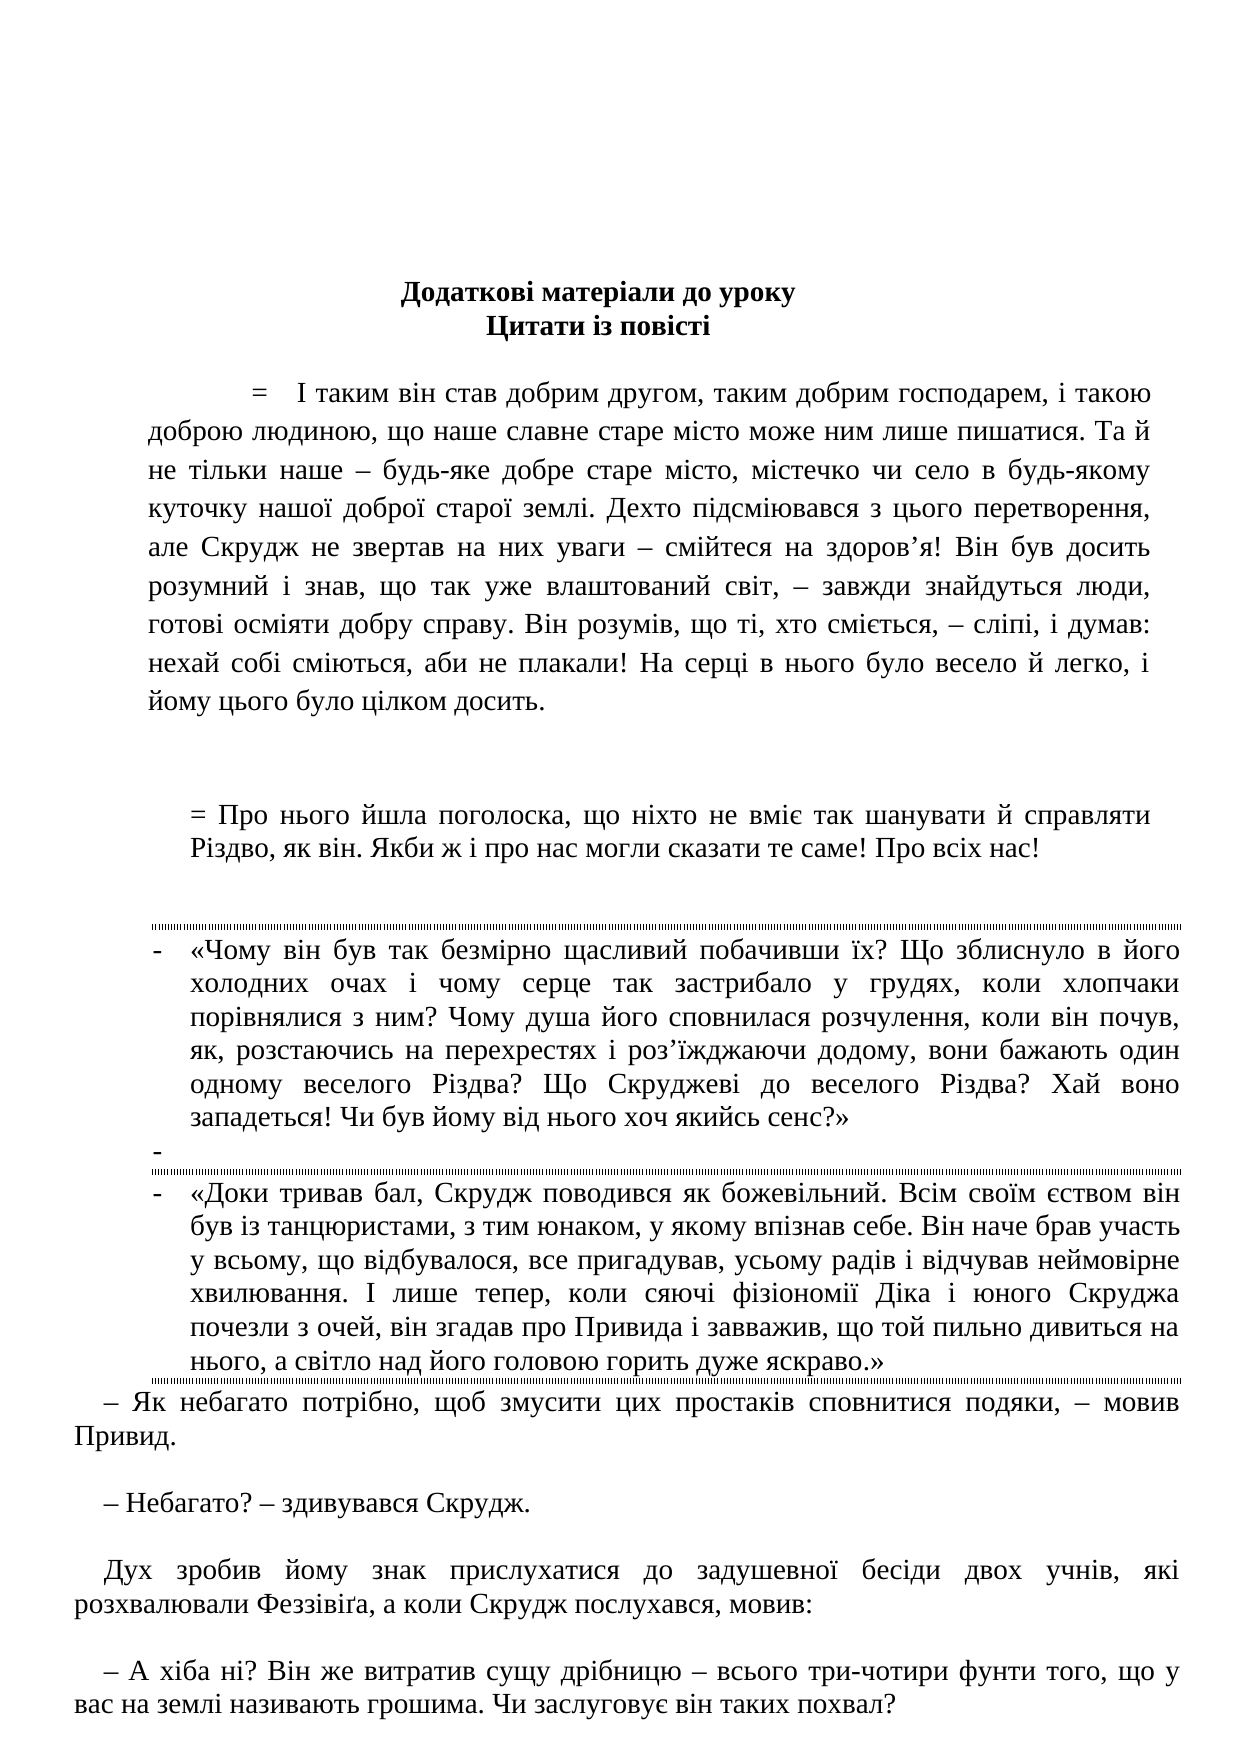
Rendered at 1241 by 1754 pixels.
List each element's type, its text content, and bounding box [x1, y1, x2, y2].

list = Про нього йшла поголоска, що ніхто не вміє так шанувати й справляти Різдво, як він. Якби ж і про нас могли сказати те саме! Про всіх нас! [190, 797, 1152, 864]
text Додаткові матеріали до уроку [44, 274, 1152, 308]
text Цитати із повісті [44, 308, 1152, 341]
text – А хіба ні? Він же витратив сущу дрібницю – всього три-чотири фунти того, що у вас на землі називають грошима. Чи заслуговує він таких похвал? [74, 1653, 1181, 1720]
list «Доки тривав бал, Скрудж поводився як божевільний. Всім своїм єством він був із танцюристами, з тим юнаком, у якому впізнав себе. Він наче брав участь у всьому, що відбувалося, все пригадував, усьому радів і відчував неймовірне хвилювання. І лише тепер, коли сяючі фізіономії Діка і юного Скруджа почезли з очей, він згадав про Привида і завважив, що той пильно дивиться на нього, а світло над його головою горить дуже яскраво.» [152, 1175, 1181, 1384]
text – Небагато? – здивувався Скрудж. [74, 1485, 1181, 1519]
text = І таким він став добрим другом, таким добрим господарем, і такою доброю людиною, що наше славне старе місто може ним лише пишатися. Та й не тільки наше – будь-яке добре старе місто, містечко чи село в будь-якому куточку нашої доброї старої землі. Дехто підсміювався з цього перетворення, але Скрудж не звертав на них уваги – смійтеся на здоров’я! Він був досить розумний і знав, що так уже влаштований світ, – завжди знайдуться люди, готові осміяти добру справу. Він розумів, що ті, хто сміється, – сліпі, і думав: нехай собі сміються, аби не плакали! На серці в нього було весело й легко, і йому цього було цілком досить. [148, 375, 1152, 717]
text – Як небагато потрібно, щоб змусити цих простаків сповнитися подяки, – мовив Привид. [74, 1384, 1181, 1452]
list «Чому він був так безмірно щасливий побачивши їх? Що зблиснуло в його холодних очах і чому серце так застрибало у грудях, коли хлопчаки порівнялися з ним? Чому душа його сповнилася розчулення, коли він почув, як, розстаючись на перехрестях і роз’їжджаючи додому, вони бажають один одному веселого Різдва? Що Скруджеві до веселого Різдва? Хай воно западеться! Чи був йому від нього хоч якийсь сенс?» [152, 923, 1181, 1133]
text Дух зробив йому знак прислухатися до задушевної бесіди двох учнів, які розхвалювали Феззівіґа, а коли Скрудж послухався, мовив: [74, 1552, 1181, 1619]
